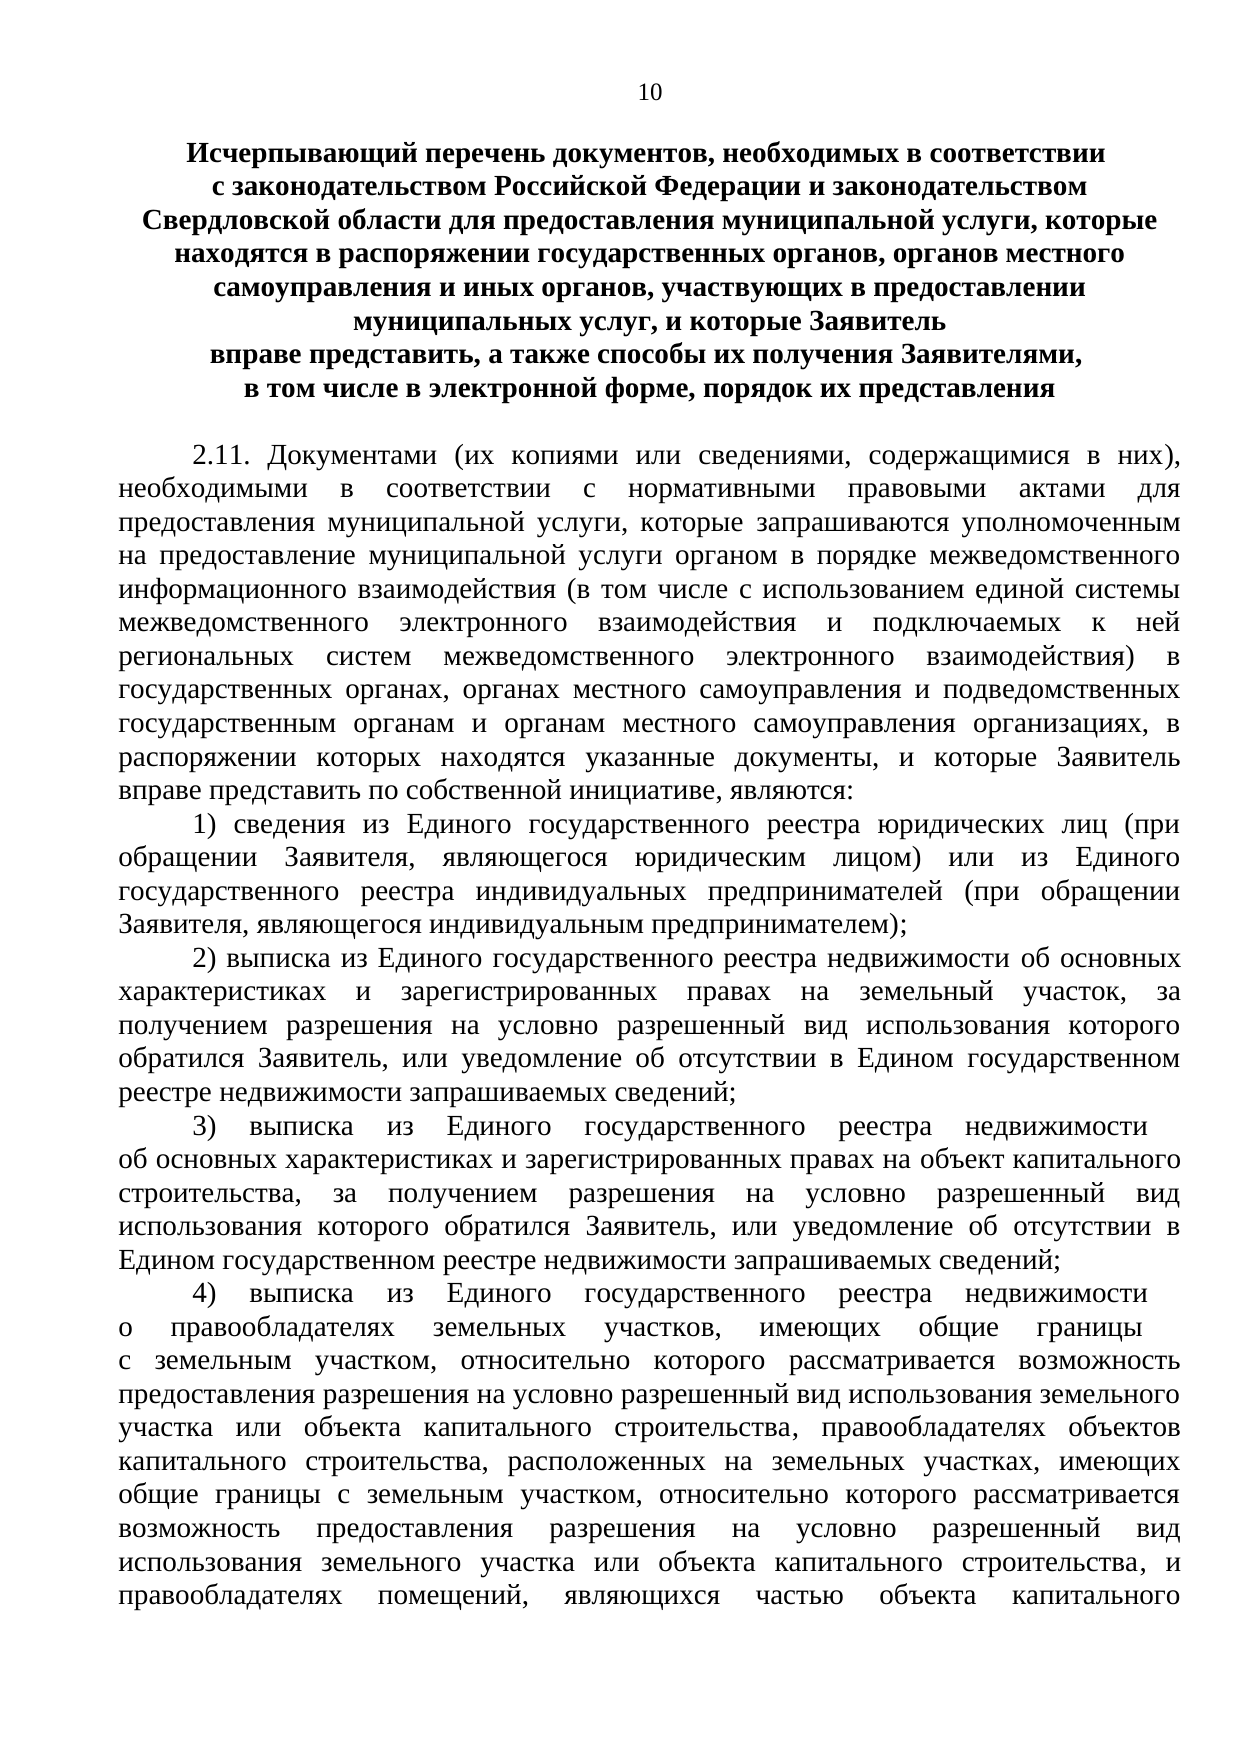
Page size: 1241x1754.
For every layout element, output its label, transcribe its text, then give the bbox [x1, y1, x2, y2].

text 3) выписка из Единого государственного реестра недвижимости об основных характеристиках и зарегистрированных правах на объект капитального строительства, за получением разрешения на условно разрешенный вид использования которого обратился Заявитель, или уведомление об отсутствии в Едином государственном реестре недвижимости запрашиваемых сведений; [118, 1108, 1181, 1275]
text Исчерпывающий перечень документов, необходимых в соответствии с законодательством Российской Федерации и законодательством Свердловской области для предоставления муниципальной услуги, которые находятся в распоряжении государственных органов, органов местного самоуправления и иных органов, участвующих в предоставлении муниципальных услуг, и которые Заявитель [118, 135, 1181, 336]
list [118, 1275, 1181, 1611]
text 2) выписка из Единого государственного реестра недвижимости об основных характеристиках и зарегистрированных правах на земельный участок, за получением разрешения на условно разрешенный вид использования которого обратился Заявитель, или уведомление об отсутствии в Едином государственном реестре недвижимости запрашиваемых сведений; [118, 940, 1181, 1108]
text 1) сведения из Единого государственного реестра юридических лиц (при обращении Заявителя, являющегося юридическим лицом) или из Единого государственного реестра индивидуальных предпринимателей (при обращении Заявителя, являющегося индивидуальным предпринимателем); [118, 806, 1181, 940]
text 2.11. Документами (их копиями или сведениями, содержащимися в них), необходимыми в соответствии с нормативными правовыми актами для предоставления муниципальной услуги, которые запрашиваются уполномоченным на предоставление муниципальной услуги органом в порядке межведомственного информационного взаимодействия (в том числе с использованием единой системы межведомственного электронного взаимодействия и подключаемых к ней региональных систем межведомственного электронного взаимодействия) в государственных органах, органах местного самоуправления и подведомственных государственным органам и органам местного самоуправления организациях, в распоряжении которых находятся указанные документы, и которые Заявитель вправе представить по собственной инициативе, являются: [118, 437, 1181, 806]
text вправе представить, а также способы их получения Заявителями, в том числе в электронной форме, порядок их представления [118, 336, 1181, 403]
